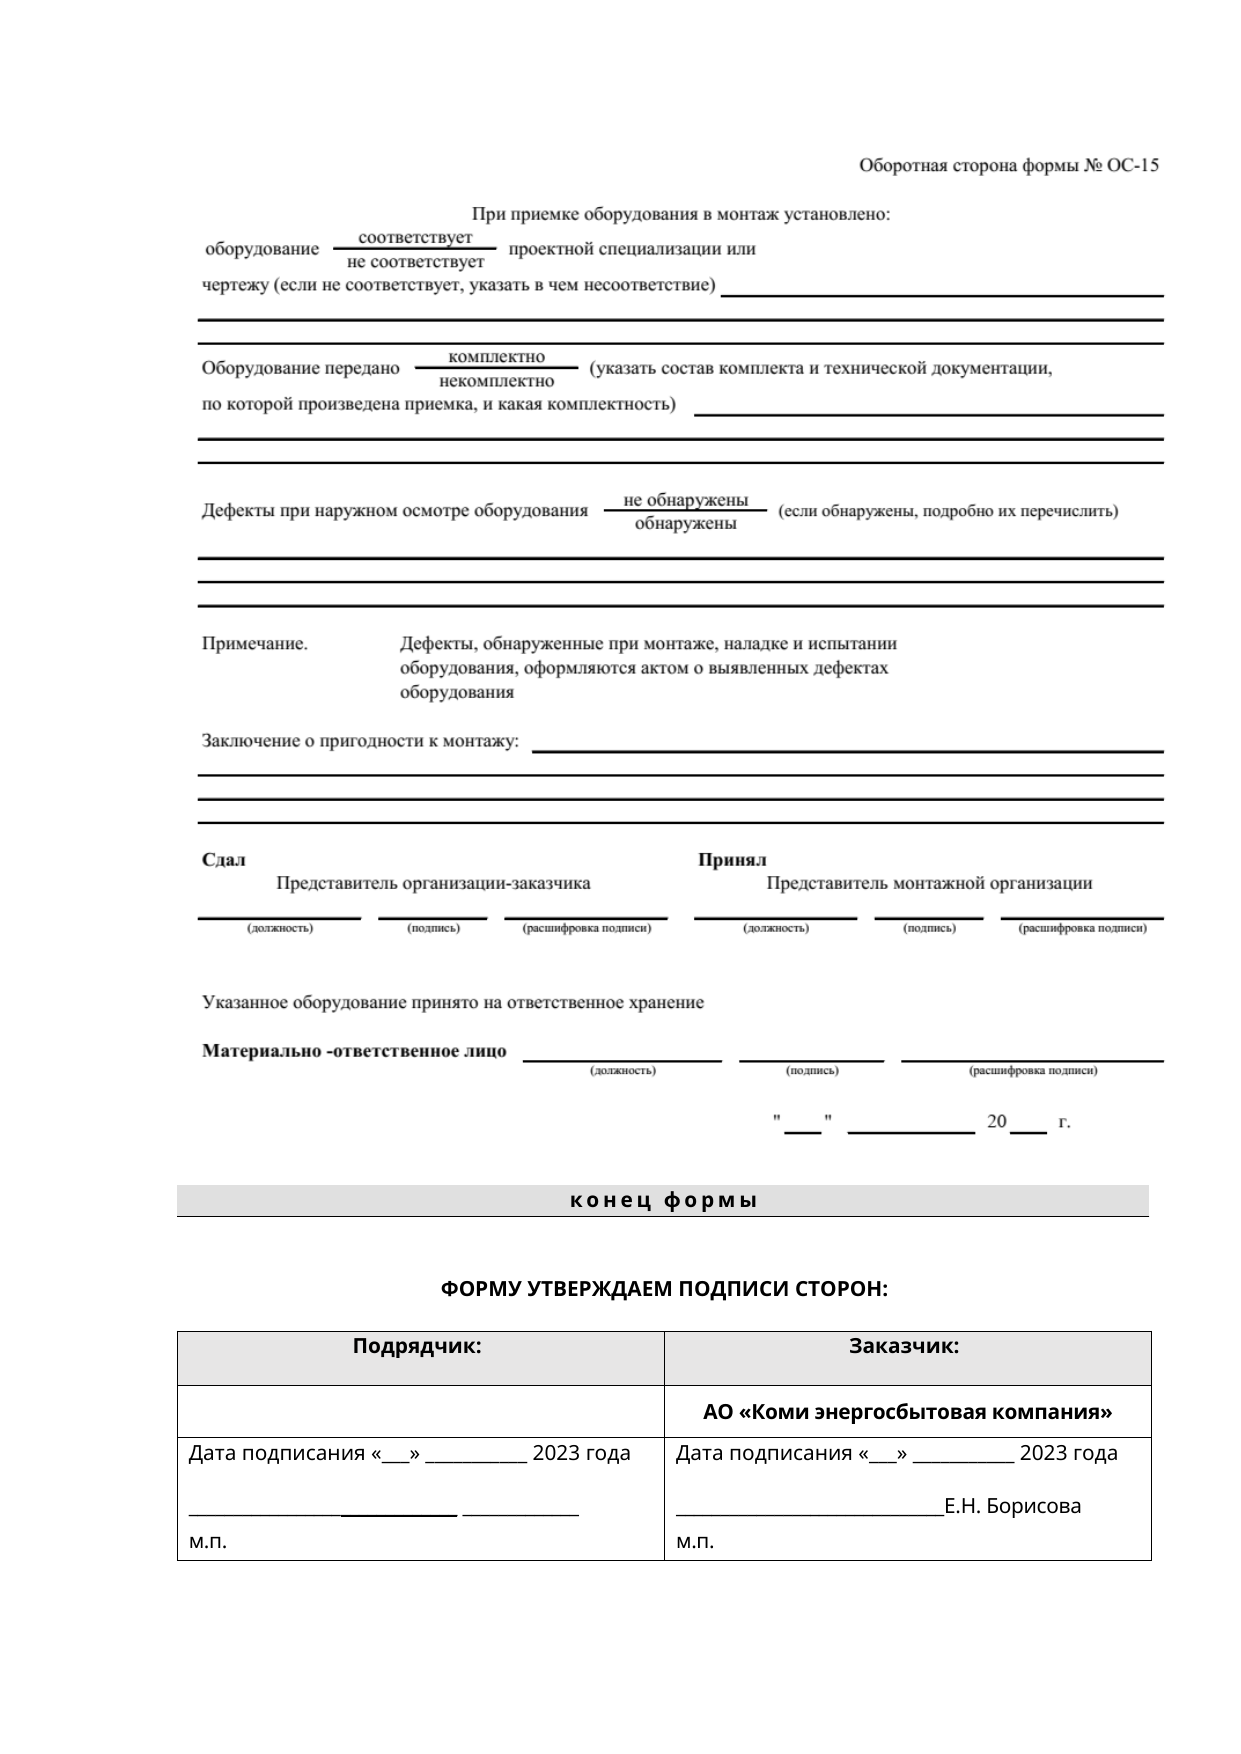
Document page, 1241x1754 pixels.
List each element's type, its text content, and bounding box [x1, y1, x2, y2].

table_header Подрядчик: [178, 1332, 664, 1385]
table_cell Дата подписания «___» ___________ 2023 года ______________________________Е.Н. Борисова м.п. [665, 1438, 1151, 1560]
table_cell Дата подписания «___» ___________ 2023 года ______________________________ _____________ м.п. [178, 1438, 664, 1560]
text конец формы [177, 1185, 1149, 1216]
table_cell [178, 1386, 664, 1437]
table_cell АО «Коми энергосбытовая компания» [665, 1386, 1151, 1437]
table_header Заказчик: [665, 1332, 1151, 1385]
text ФОРМУ УТВЕРЖДАЕМ ПОДПИСИ СТОРОН: [177, 1274, 1152, 1302]
picture [177, 118, 1185, 1161]
